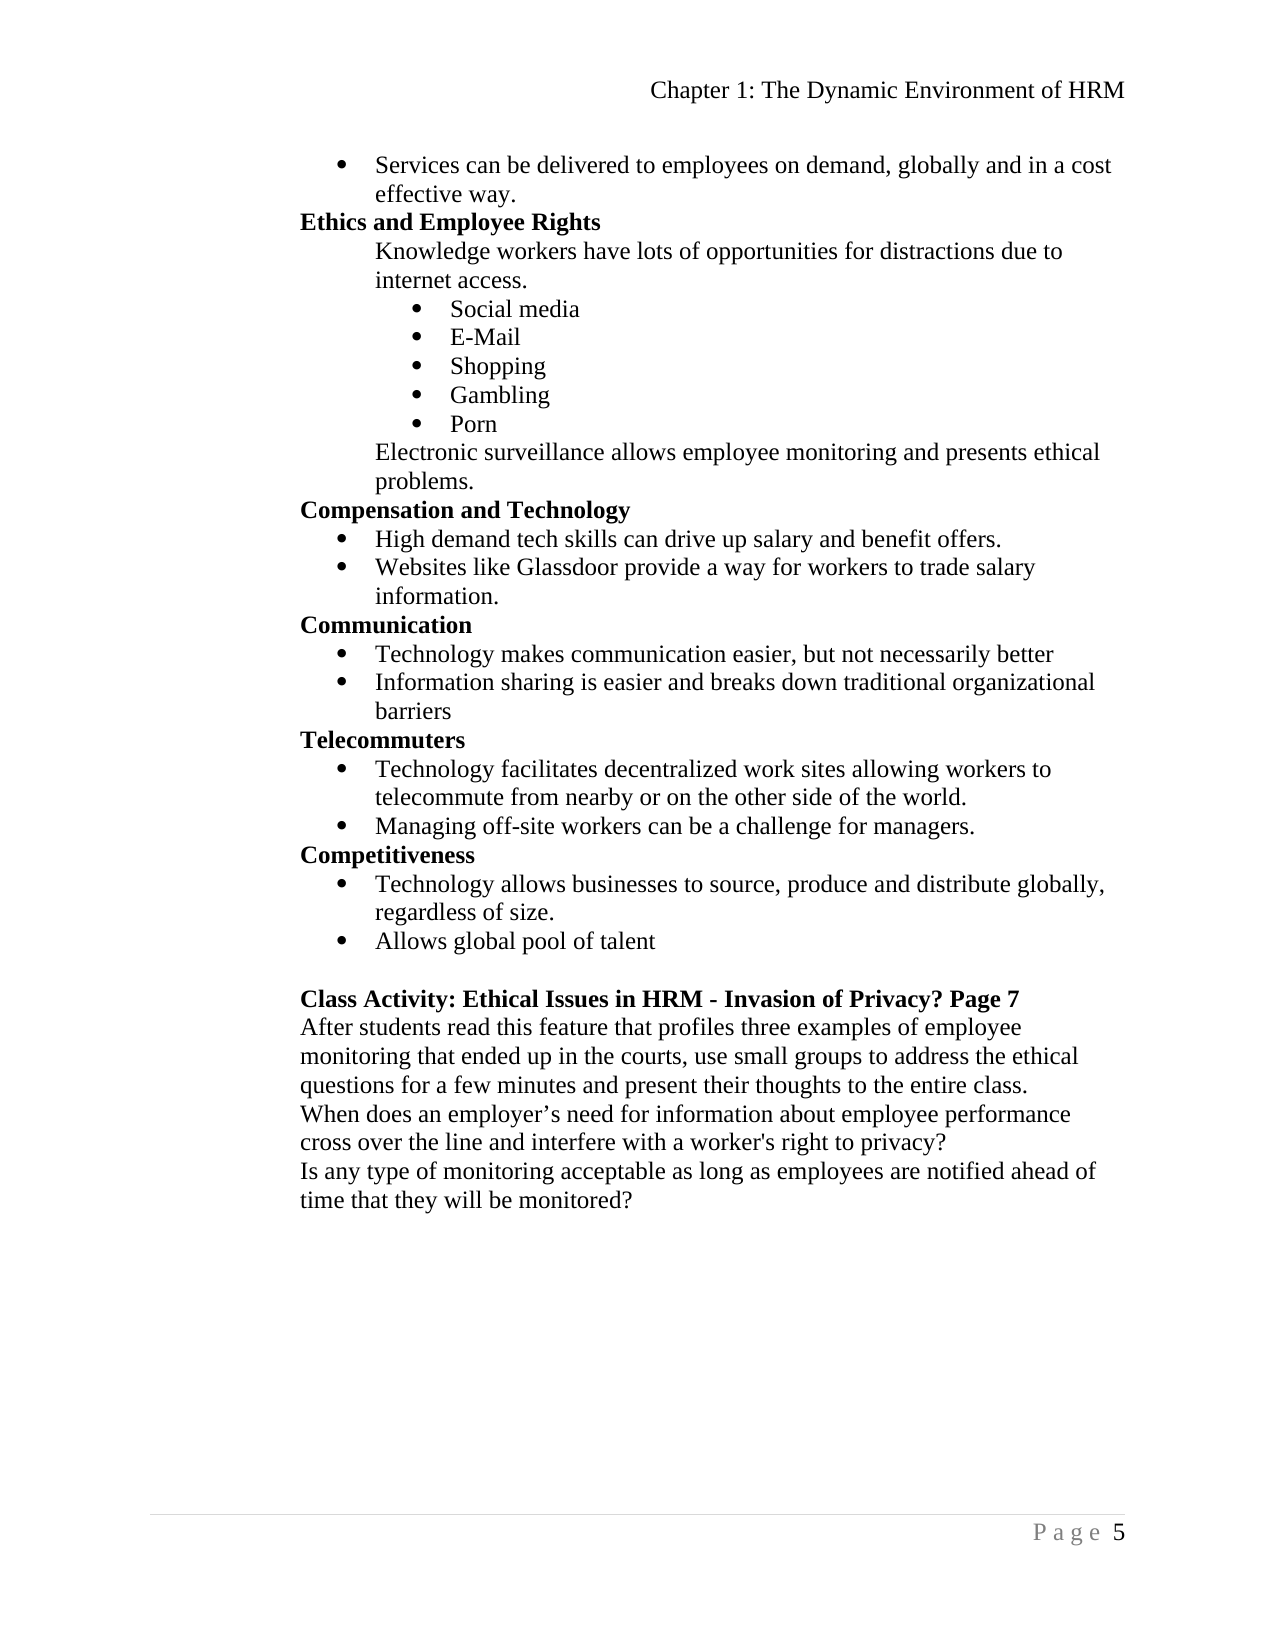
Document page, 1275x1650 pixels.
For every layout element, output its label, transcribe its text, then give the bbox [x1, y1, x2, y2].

list Managing off-site workers can be a challenge for managers. [337, 811, 1125, 840]
text Competitiveness [300, 840, 1125, 869]
text Electronic surveillance allows employee monitoring and presents ethical problems. [375, 437, 1125, 495]
list Social media [412, 294, 1125, 322]
list Shopping [412, 351, 1125, 380]
text After students read this feature that profiles three examples of employee monitoring that ended up in the courts, use small groups to address the ethical questions for a few minutes and present their thoughts to the entire class. [300, 1012, 1125, 1099]
list Allows global pool of talent [337, 926, 1125, 955]
list Information sharing is easier and breaks down traditional organizational barriers [337, 667, 1125, 725]
text Communication [300, 610, 1125, 639]
text When does an employer’s need for information about employee performance cross over the line and interfere with a worker's right to privacy? [300, 1099, 1125, 1156]
list Services can be delivered to employees on demand, globally and in a cost effective way. [337, 150, 1125, 207]
list Technology makes communication easier, but not necessarily better [337, 639, 1125, 667]
text Compensation and Technology [300, 495, 1125, 524]
list Websites like Glassdoor provide a way for workers to trade salary information. [337, 552, 1125, 610]
text Ethics and Employee Rights [300, 207, 1125, 236]
list Porn [412, 409, 1125, 437]
list Technology allows businesses to source, produce and distribute globally, regardless of size. [337, 869, 1125, 926]
text Class Activity: Ethical Issues in HRM - Invasion of Privacy? Page 7 [300, 984, 1125, 1012]
list E-Mail [412, 322, 1125, 351]
list Gambling [412, 380, 1125, 409]
text Telecommuters [300, 725, 1125, 754]
text Is any type of monitoring acceptable as long as employees are notified ahead of time that they will be monitored? [300, 1156, 1125, 1214]
list Technology facilitates decentralized work sites allowing workers to telecommute from nearby or on the other side of the world. [337, 754, 1125, 811]
list High demand tech skills can drive up salary and benefit offers. [337, 524, 1125, 552]
text Knowledge workers have lots of opportunities for distractions due to internet access. [375, 236, 1125, 294]
